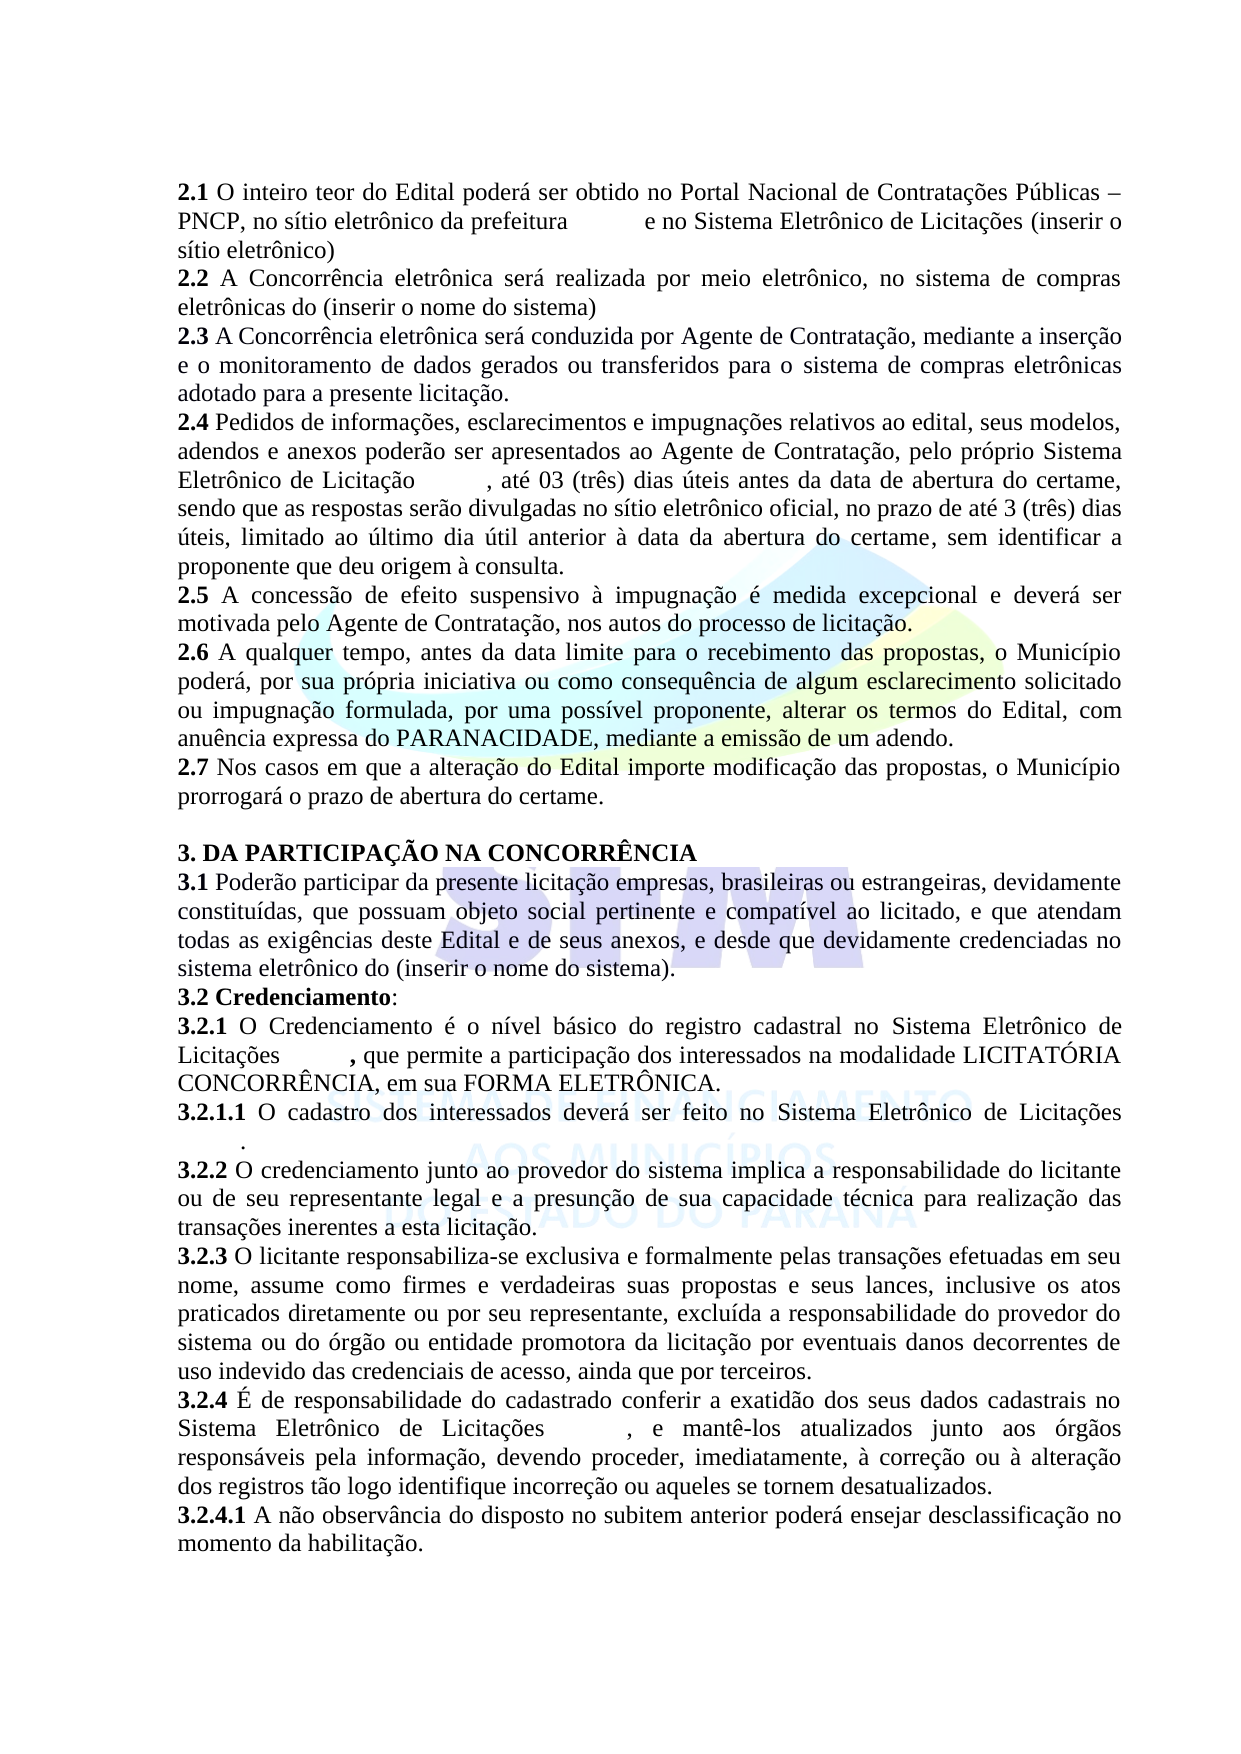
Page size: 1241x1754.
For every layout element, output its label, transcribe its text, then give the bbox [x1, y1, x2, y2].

text 2.5 A concessão de efeito suspensivo à impugnação é medida excepcional e deverá ser motivada pelo Agente de Contratação, nos autos do processo de licitação. [177, 580, 1122, 637]
text 2.1 O inteiro teor do Edital poderá ser obtido no Portal Nacional de Contratações Públicas – PNCP, no sítio eletrônico da prefeitura e no Sistema Eletrônico de Licitações (inserir o sítio eletrônico) [177, 177, 1122, 263]
text 3.2.4 É de responsabilidade do cadastrado conferir a exatidão dos seus dados cadastrais no Sistema Eletrônico de Licitações , e mantê-los atualizados junto aos órgãos responsáveis pela informação, devendo proceder, imediatamente, à correção ou à alteração dos registros tão logo identifique incorreção ou aqueles se tornem desatualizados. [177, 1385, 1122, 1500]
text 3.2.4.1 A não observância do disposto no subitem anterior poderá ensejar desclassificação no momento da habilitação. [177, 1500, 1122, 1557]
text 3.2.3 O licitante responsabiliza-se exclusiva e formalmente pelas transações efetuadas em seu nome, assume como firmes e verdadeiras suas propostas e seus lances, inclusive os atos praticados diretamente ou por seu representante, excluída a responsabilidade do provedor do sistema ou do órgão ou entidade promotora da licitação por eventuais danos decorrentes de uso indevido das credenciais de acesso, ainda que por terceiros. [177, 1241, 1122, 1385]
text 3.1 Poderão participar da presente licitação empresas, brasileiras ou estrangeiras, devidamente constituídas, que possuam objeto social pertinente e compatível ao licitado, e que atendam todas as exigências deste Edital e de seus anexos, e desde que devidamente credenciadas no sistema eletrônico do (inserir o nome do sistema). [177, 867, 1122, 982]
text 2.7 Nos casos em que a alteração do Edital importe modificação das propostas, o Município prorrogará o prazo de abertura do certame. [177, 752, 1122, 810]
text 2.6 A qualquer tempo, antes da data limite para o recebimento das propostas, o Município poderá, por sua própria iniciativa ou como consequência de algum esclarecimento solicitado ou impugnação formulada, por uma possível proponente, alterar os termos do Edital, com anuência expressa do PARANACIDADE, mediante a emissão de um adendo. [177, 637, 1122, 752]
text 3.2 Credenciamento: [177, 982, 1122, 1011]
text 3.2.2 O credenciamento junto ao provedor do sistema implica a responsabilidade do licitante ou de seu representante legal e a presunção de sua capacidade técnica para realização das transações inerentes a esta licitação. [177, 1155, 1122, 1241]
text 2.3 A Concorrência eletrônica será conduzida por Agente de Contratação, mediante a inserção e o monitoramento de dados gerados ou transferidos para o sistema de compras eletrônicas adotado para a presente licitação. [177, 378, 1122, 407]
text 3.2.1 O Credenciamento é o nível básico do registro cadastral no Sistema Eletrônico de Licitações , que permite a participação dos interessados na modalidade LICITATÓRIA CONCORRÊNCIA, em sua FORMA ELETRÔNICA. [177, 1011, 1122, 1097]
text 2.4 Pedidos de informações, esclarecimentos e impugnações relativos ao edital, seus modelos, adendos e anexos poderão ser apresentados ao Agente de Contratação, pelo próprio Sistema Eletrônico de Licitação , até 03 (três) dias úteis antes da data de abertura do certame, sendo que as respostas serão divulgadas no sítio eletrônico oficial, no prazo de até 3 (três) dias úteis, limitado ao último dia útil anterior à data da abertura do certame, sem identificar a proponente que deu origem à consulta. [177, 407, 1122, 580]
text 2.2 A Concorrência eletrônica será realizada por meio eletrônico, no sistema de compras eletrônicas do (inserir o nome do sistema) [323, 292, 1122, 321]
text 3. DA PARTICIPAÇÃO NA CONCORRÊNCIA [177, 838, 1122, 867]
text 3.2.1.1 O cadastro dos interessados deverá ser feito no Sistema Eletrônico de Licitações . [177, 1097, 1122, 1155]
